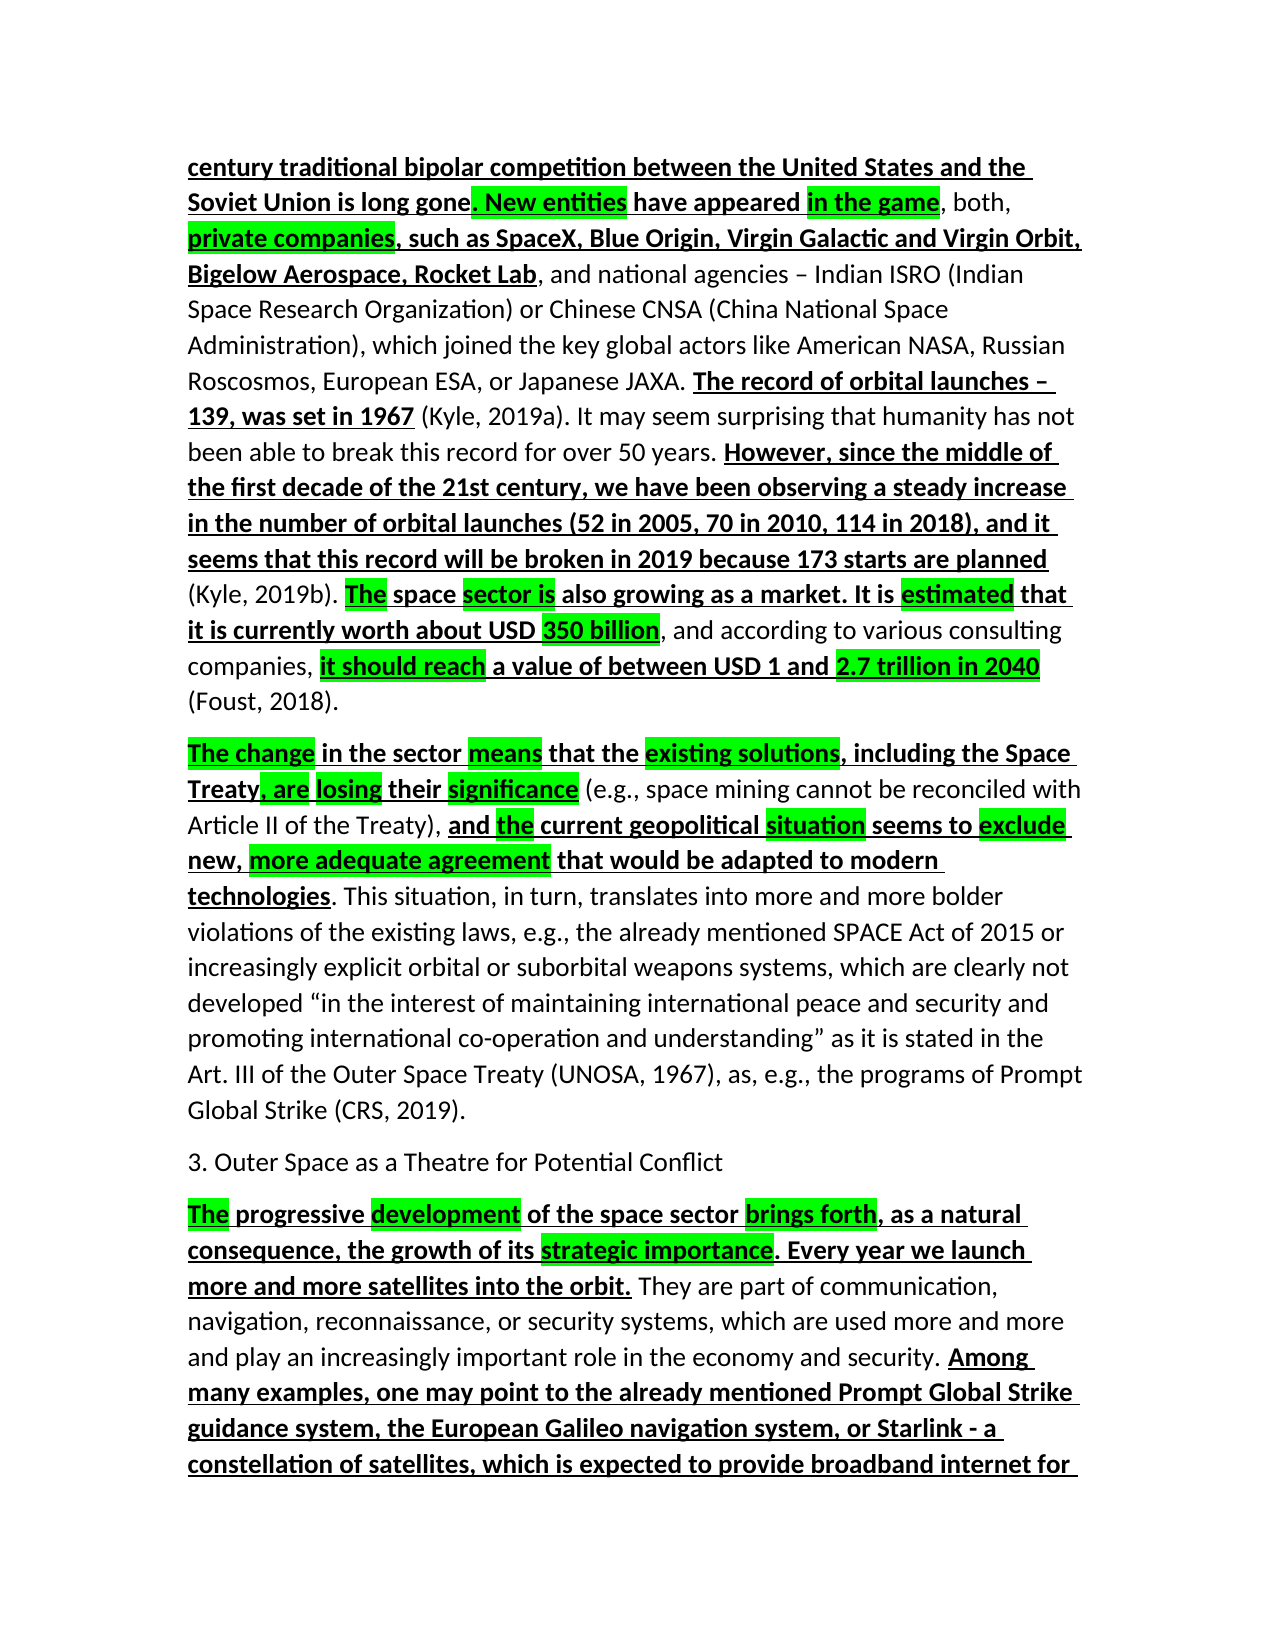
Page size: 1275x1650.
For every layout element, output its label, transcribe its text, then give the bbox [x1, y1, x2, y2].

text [187, 150, 1087, 717]
text 3. Outer Space as a Theatre for Potential Conflict [187, 1145, 1087, 1178]
text The change in the sector means that the existing solutions, including the Space Treaty, are losing their significance (e.g., space mining cannot be reconciled with Article II of the Treaty), and the current geopolitical situation seems to exclude new, more adequate agreement that would be adapted to modern technologies. This situation, in turn, translates into more and more bolder violations of the existing laws, e.g., the already mentioned SPACE Act of 2015 or increasingly explicit orbital or suborbital weapons systems, which are clearly not developed “in the interest of maintaining international peace and security and promoting international co-operation and understanding” as it is stated in the Art. III of the Outer Space Treaty (UNOSA, 1967), as, e.g., the programs of Prompt Global Strike (CRS, 2019). [187, 737, 1087, 1126]
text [187, 1197, 1087, 1480]
